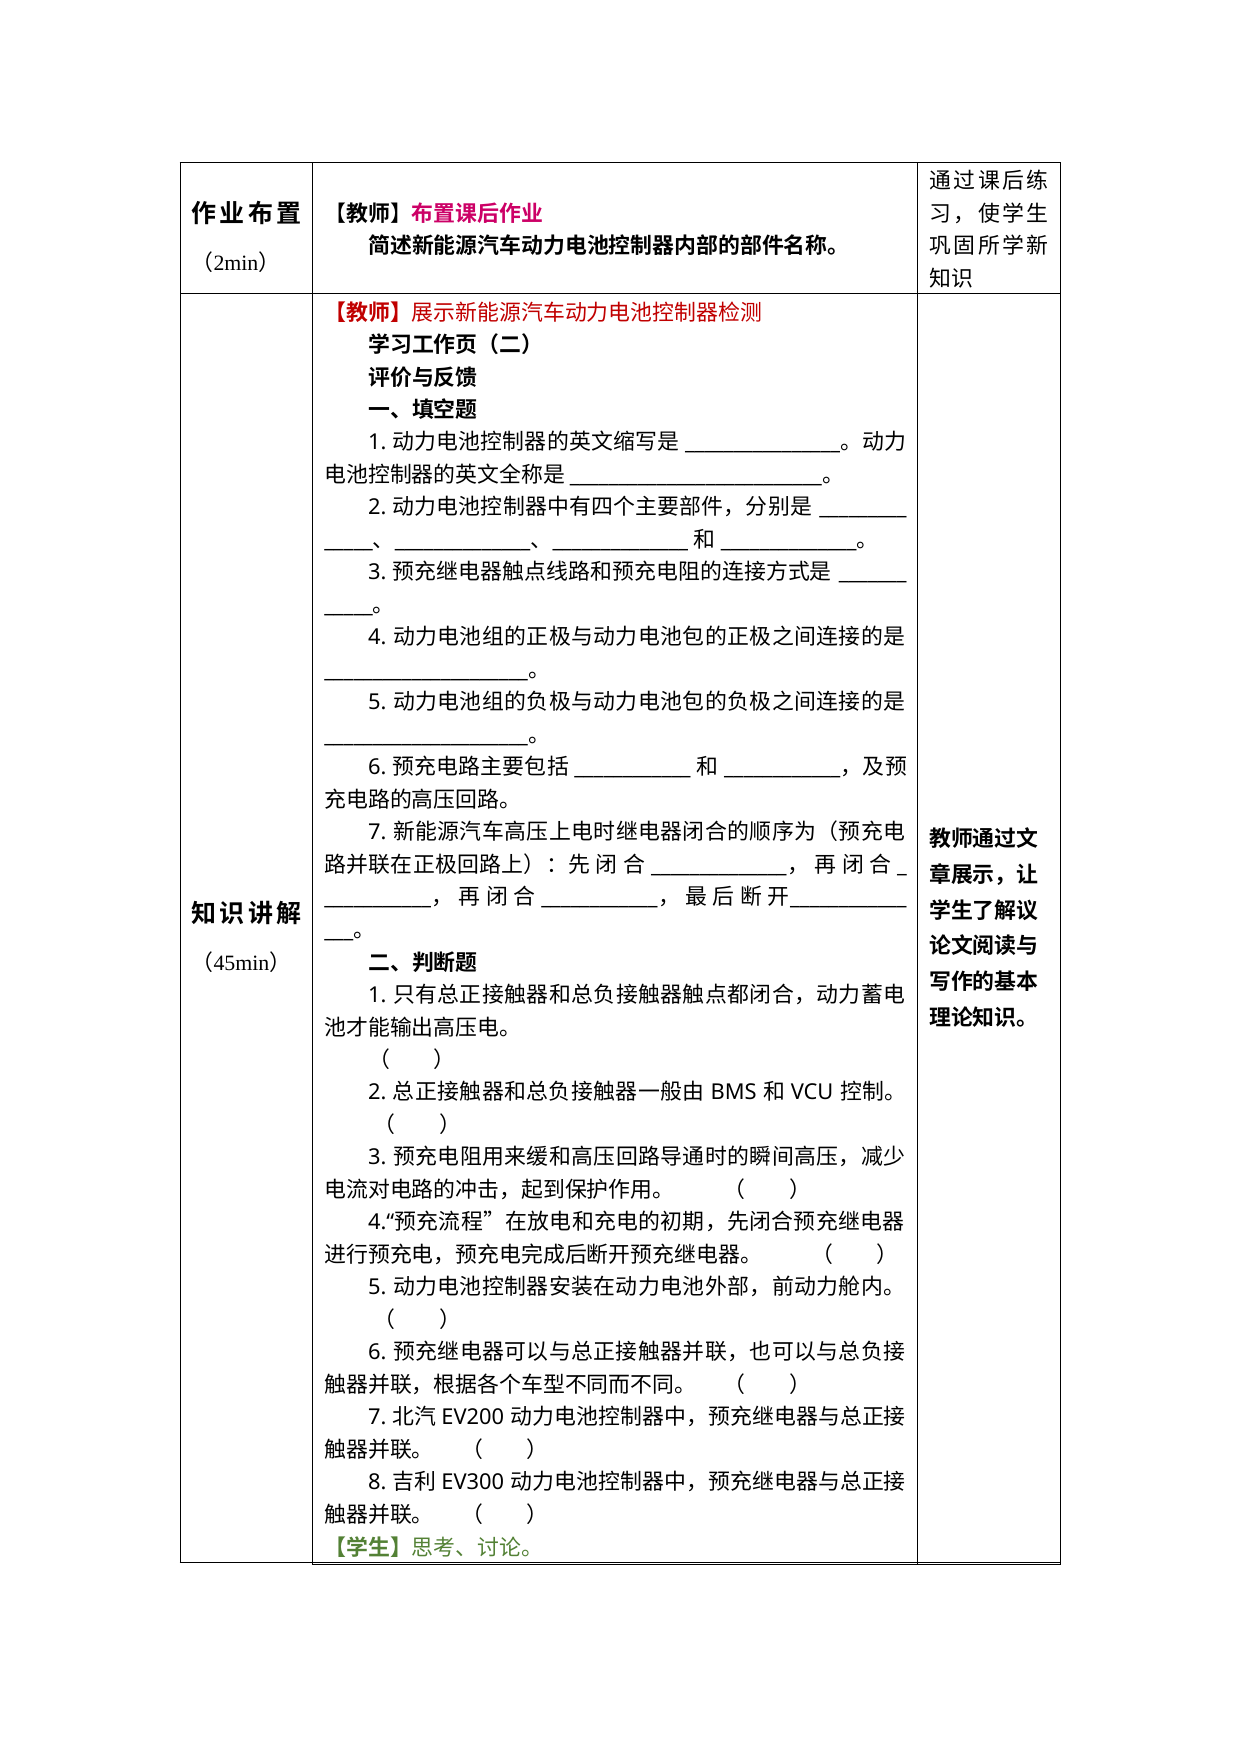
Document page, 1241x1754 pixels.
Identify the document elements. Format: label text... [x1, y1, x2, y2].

table_cell 通过课后练习，使学生巩固所学新知识 [918, 163, 1060, 293]
table_cell 作业布置（2min） [181, 163, 312, 293]
table_cell 【教师】布置课后作业 简述新能源汽车动力电池控制器内部的部件名称。 [313, 163, 917, 293]
table_cell 【教师】展示新能源汽车动力电池控制器检测 学习工作页（二） 评价与反馈 一、填空题 1. 动力电池控制器的英文缩写是 ________________。动力电池控制器的英文全称是 __________________________。 2. 动力电池控制器中有四个主要部件，分别是 ______________、______________、______________ 和 ______________。 3. 预充继电器触点线路和预充电阻的连接方式是 ____________。 4. 动力电池组的正极与动力电池包的正极之间连接的是 _____________________。 5. 动力电池组的负极与动力电池包的负极之间连接的是 _____________________。 6. 预充电路主要包括 ____________ 和 ____________，及预充电路的高压回路。 7. 新能源汽车高压上电时继电器闭合的顺序为（预充电路并联在正极回路上）：先 闭 合 ______________， 再 闭 合 ____________， 再 闭 合 ____________， 最 后 断 开_______________。 二、判断题 1. 只有总正接触器和总负接触器触点都闭合，动力蓄电池才能输出高压电。 （ ） 2. 总正接触器和总负接触器一般由 BMS 和 VCU 控制。 （ ） 3. 预充电阻用来缓和高压回路导通时的瞬间高压，减少电流对电路的冲击，起到保护作用。 （ ） 4.“预充流程”在放电和充电的初期，先闭合预充继电器进行预充电，预充电完成后断开预充继电器。 （ ） 5. 动力电池控制器安装在动力电池外部，前动力舱内。 （ ） 6. 预充继电器可以与总正接触器并联，也可以与总负接触器并联，根据各个车型不同而不同。 （ ） 7. 北汽 EV200 动力电池控制器中，预充继电器与总正接触器并联。 （ ） 8. 吉利 EV300 动力电池控制器中，预充继电器与总正接触器并联。 （ ） 【学生】思考、讨论。 [313, 294, 917, 1562]
table_cell 知识讲解（45min） [181, 294, 312, 1562]
table_cell 教师通过文章展示，让学生了解议论文阅读与写作的基本理论知识。 [918, 294, 1060, 1562]
